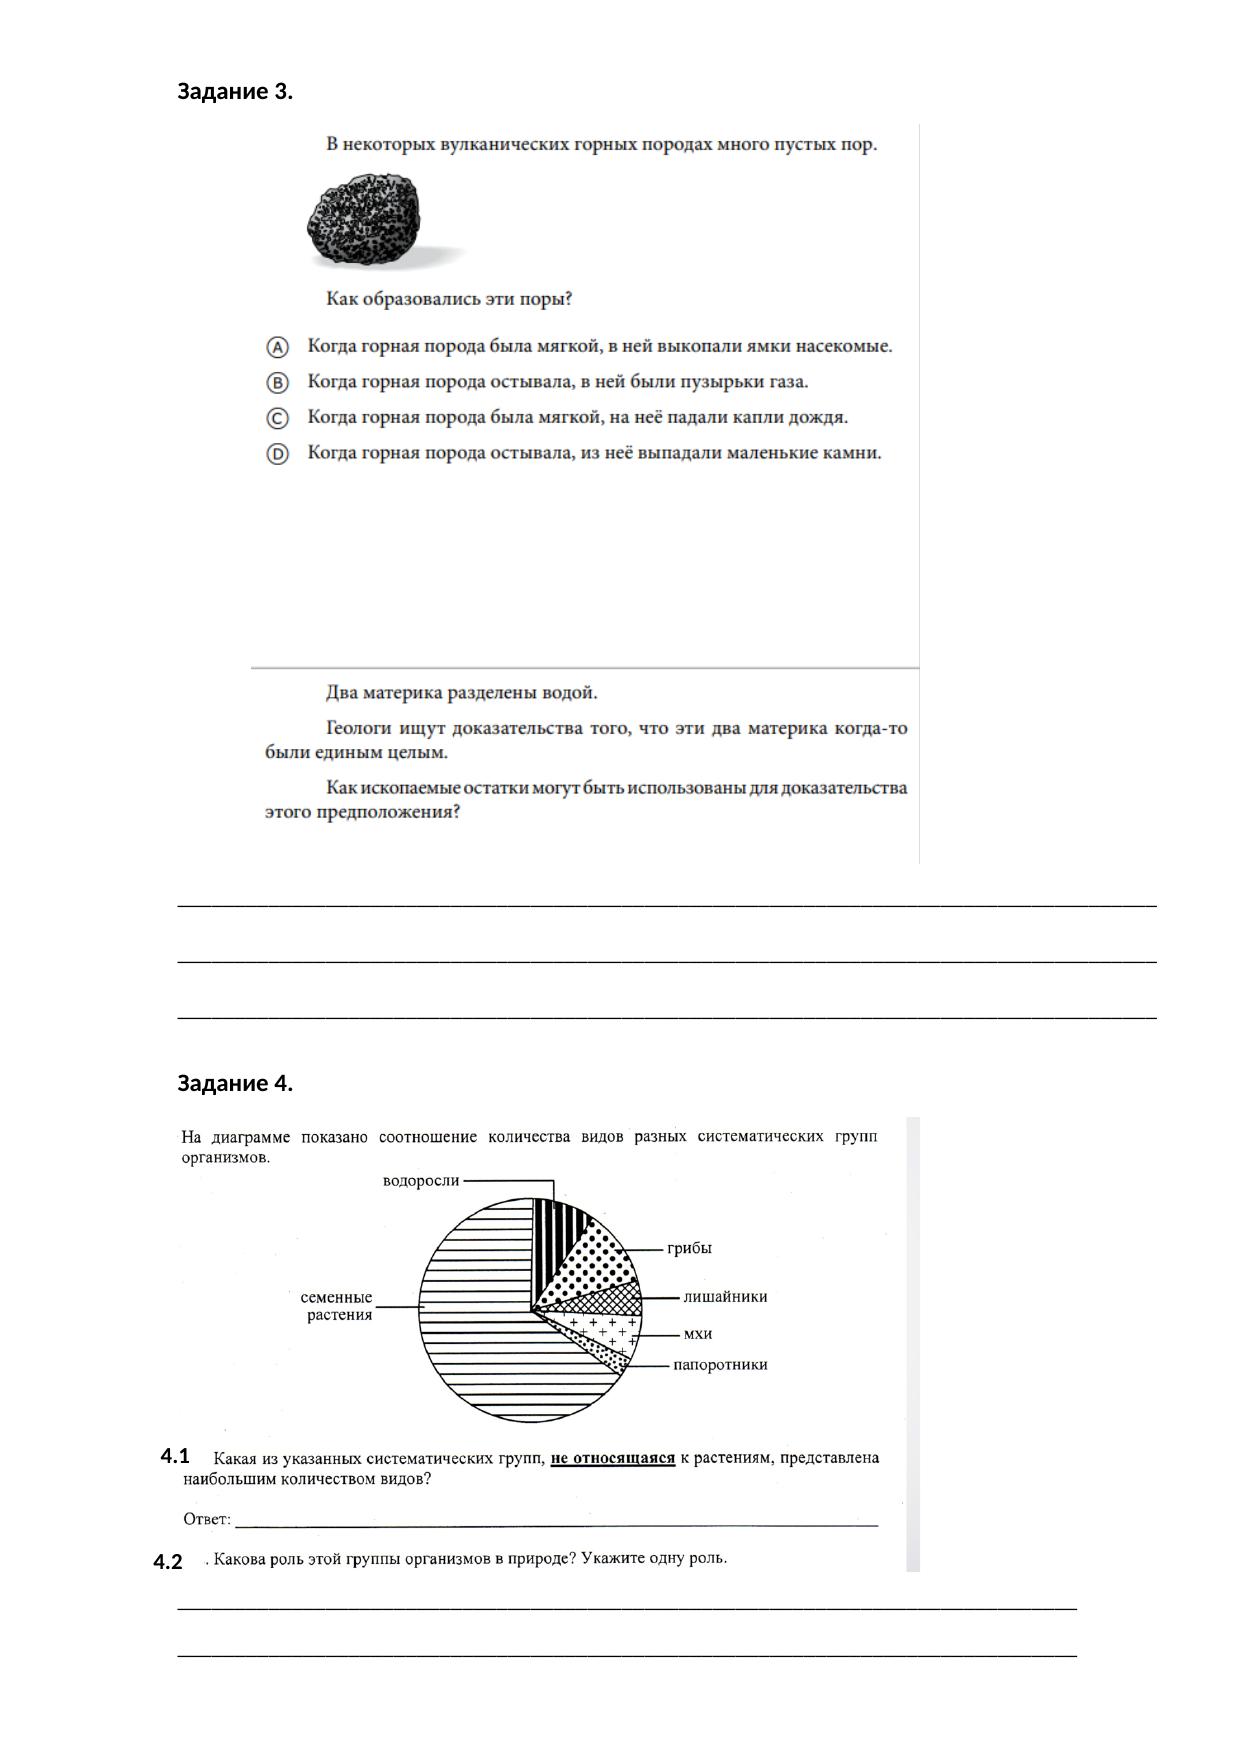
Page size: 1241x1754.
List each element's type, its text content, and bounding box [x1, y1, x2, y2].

text Задание 4. [177, 1067, 1165, 1098]
text _______________________________________________________________________________ [177, 1586, 1165, 1614]
text _______________________________________________________________________________ [177, 1632, 1165, 1661]
text Задание 3. [177, 75, 1165, 106]
text __________________________________________________________________________________________________________________________________________________________________________________________________________________________________________________________________ [177, 882, 1165, 1023]
picture [176, 1117, 921, 1572]
picture [251, 124, 920, 864]
